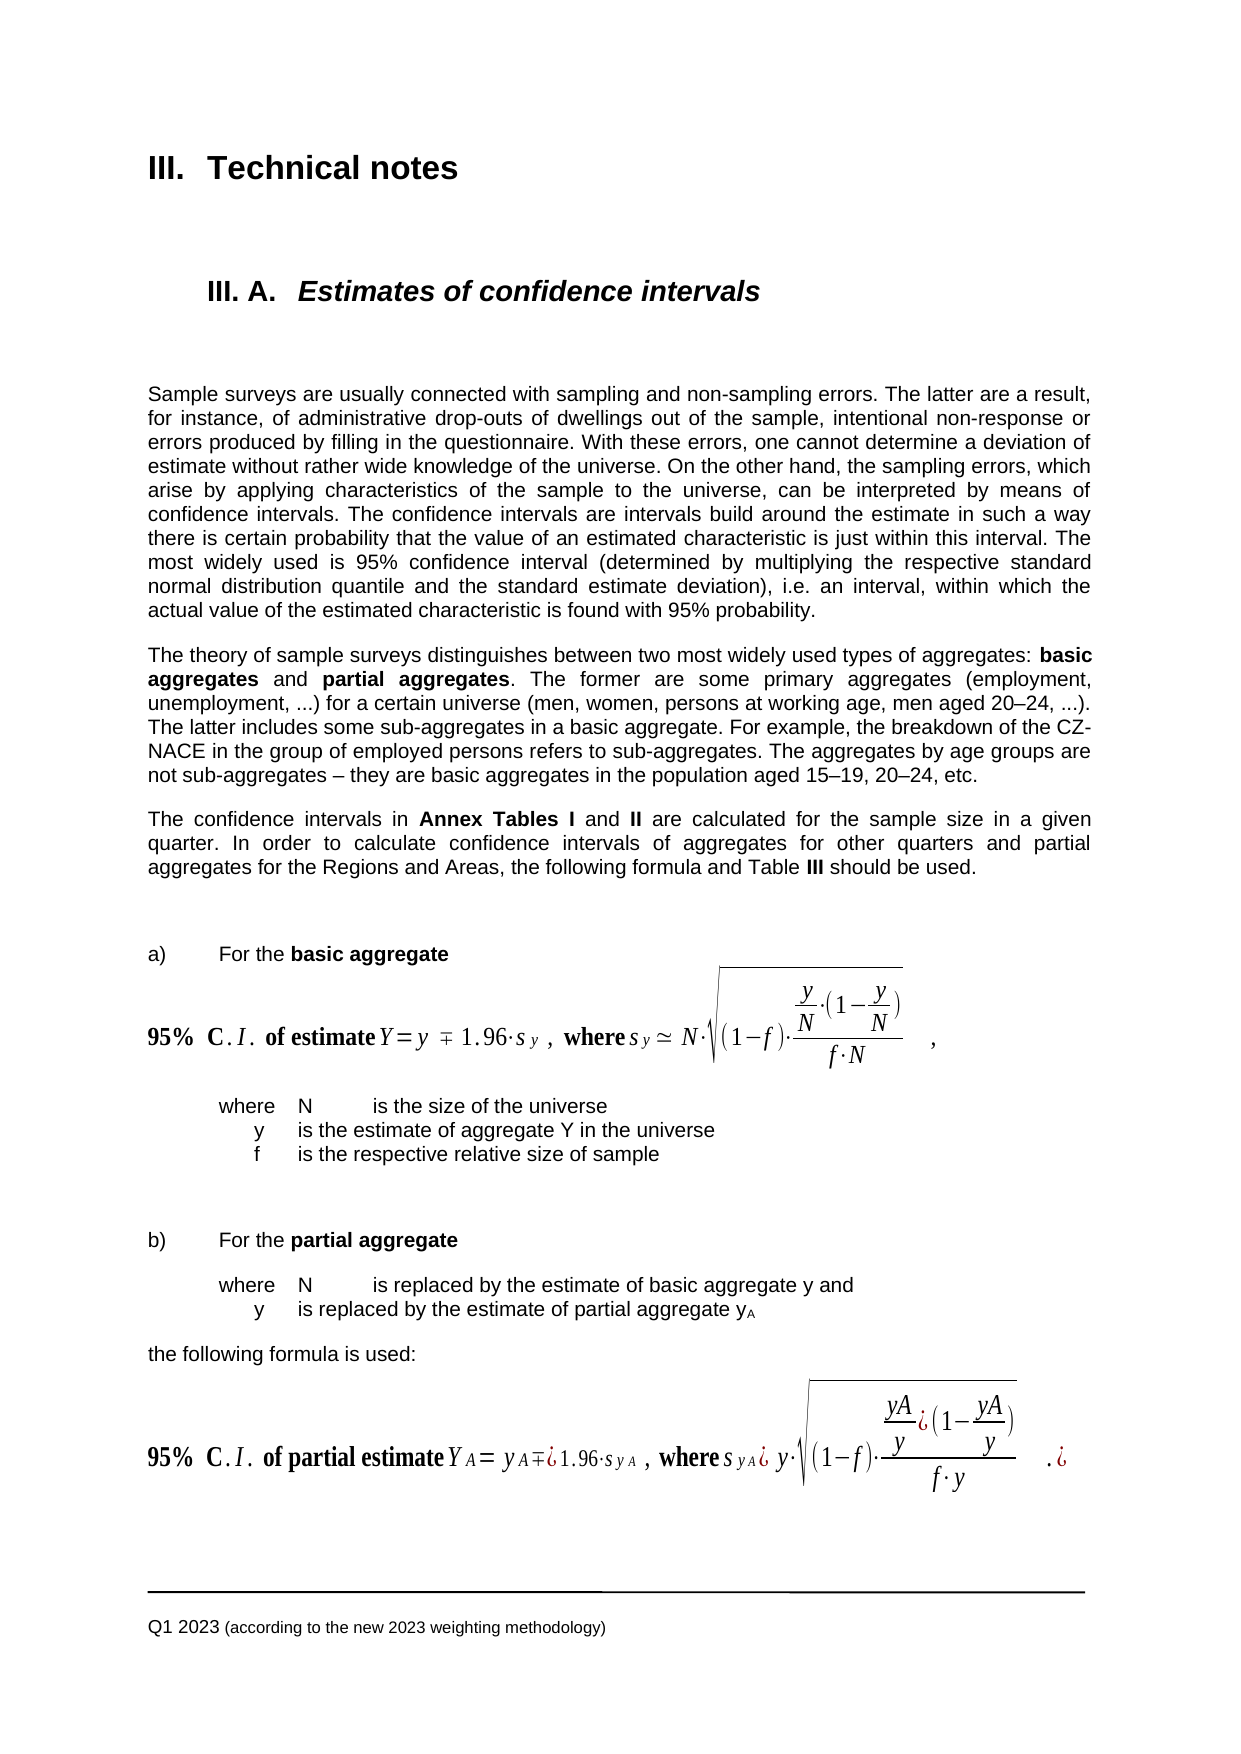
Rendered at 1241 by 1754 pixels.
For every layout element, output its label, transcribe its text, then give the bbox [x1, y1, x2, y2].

text Sample surveys are usually connected with sampling and non-sampling errors. The latter are a result, for instance, of administrative drop-outs of dwellings out of the sample, intentional non-response or errors produced by filling in the questionnaire. With these errors, one cannot determine a deviation of estimate without rather wide knowledge of the universe. On the other hand, the sampling errors, which arise by applying characteristics of the sample to the universe, can be interpreted by means of confidence intervals. The confidence intervals are intervals build around the estimate in such a way there is certain probability that the value of an estimated characteristic is just within this interval. The most widely used is 95% confidence interval (determined by multiplying the respective standard normal distribution quantile and the standard estimate deviation), i.e. an interval, within which the actual value of the estimated characteristic is found with 95% probability. [148, 382, 1092, 622]
text The theory of sample surveys distinguishes between two most widely used types of aggregates: basic aggregates and partial aggregates. The former are some primary aggregates (employment, unemployment, ...) for a certain universe (men, women, persons at working age, men aged 20–24, ...). The latter includes some sub-aggregates in a basic aggregate. For example, the breakdown of the CZ-NACE in the group of employed persons refers to sub-aggregates. The aggregates by age groups are not sub-aggregates – they are basic aggregates in the population aged 15–19, 20–24, etc. [148, 643, 1092, 786]
text where N is the size of the universe [218, 1094, 1092, 1118]
text the following formula is used: [148, 1342, 1092, 1366]
text a) For the basic aggregate [148, 942, 1092, 966]
text y is the estimate of aggregate Y in the universe [148, 1118, 1092, 1142]
list Estimates of confidence intervals [207, 274, 1092, 307]
text The confidence intervals in Annex Tables I and II are calculated for the sample size in a given quarter. In order to calculate confidence intervals of aggregates for other quarters and partial aggregates for the Regions and Areas, the following formula and Table III should be used. [148, 807, 1092, 879]
text y is replaced by the estimate of partial aggregate yA [148, 1297, 1092, 1321]
list Technical notes [148, 148, 1092, 186]
text b) For the partial aggregate [148, 1228, 1092, 1252]
text f is the respective relative size of sample [148, 1142, 1092, 1166]
text where N is replaced by the estimate of basic aggregate y and [218, 1273, 1092, 1297]
